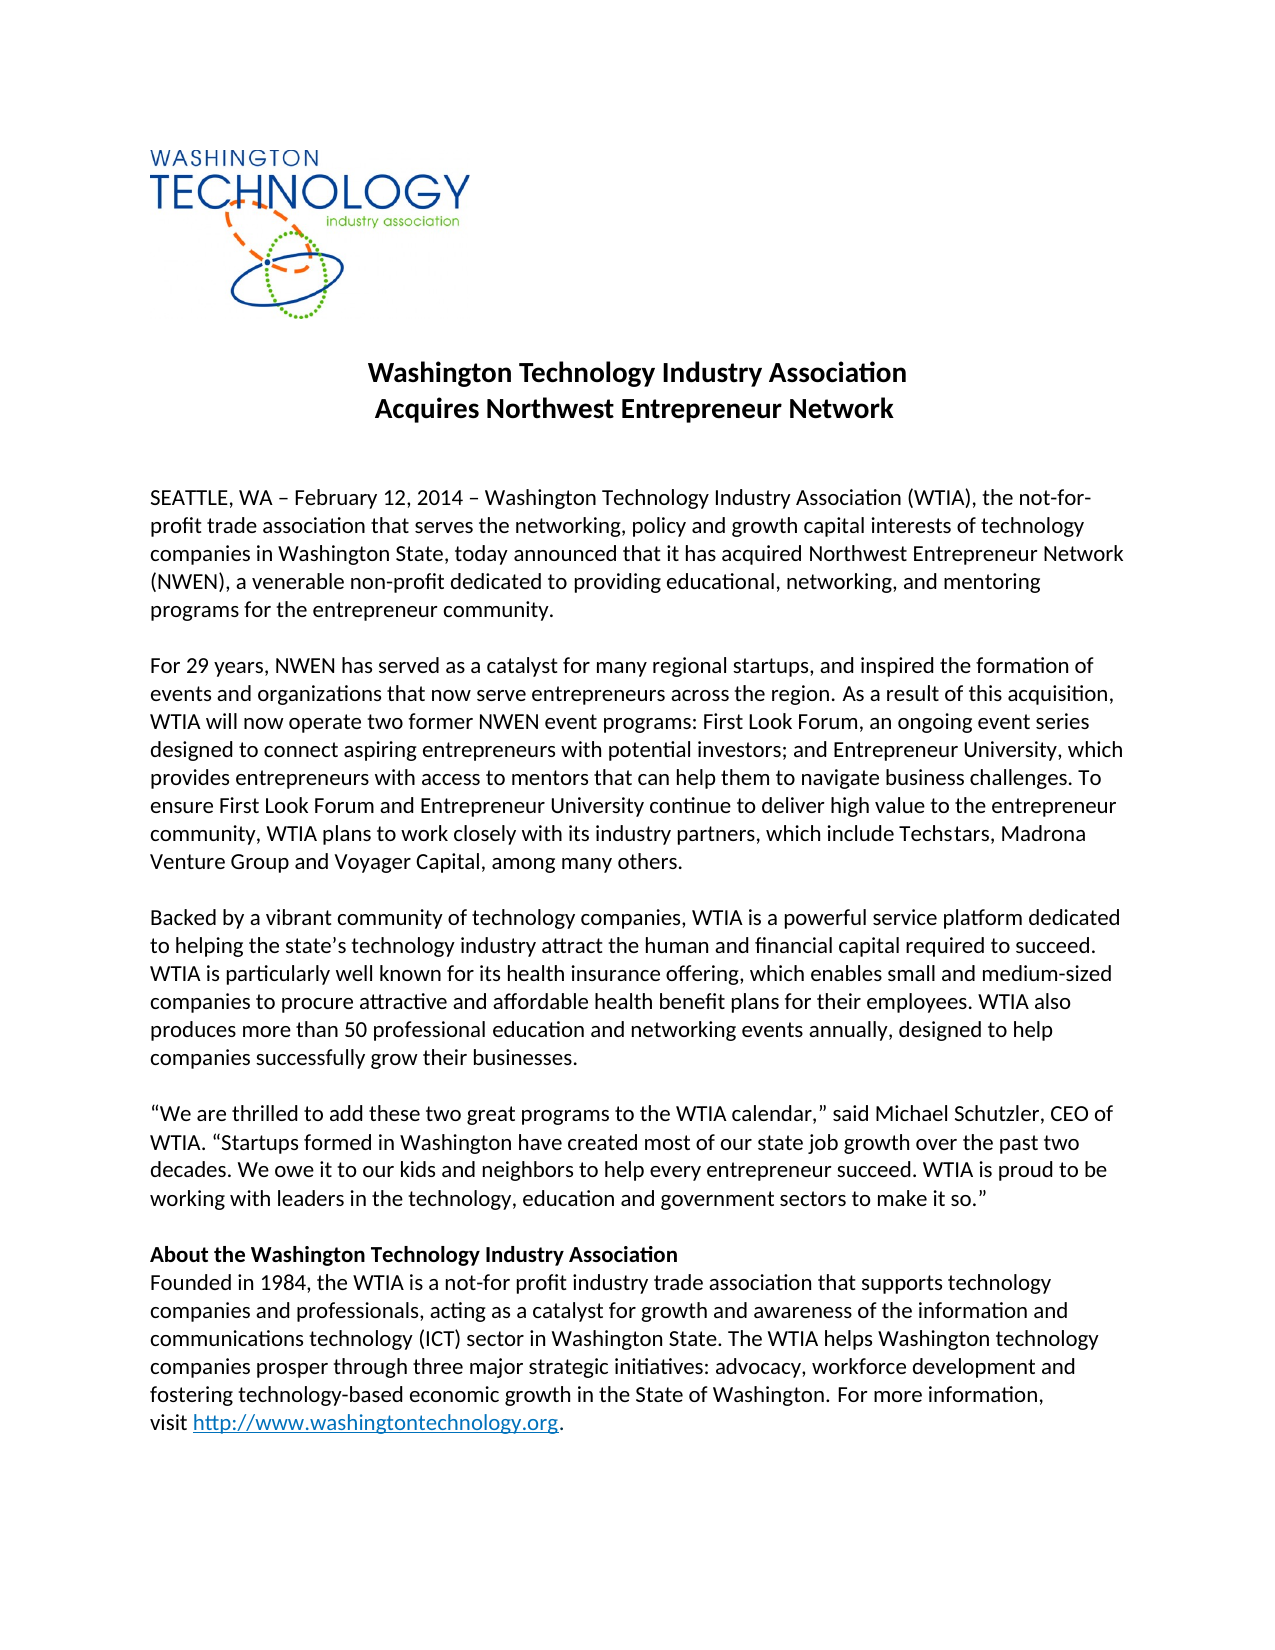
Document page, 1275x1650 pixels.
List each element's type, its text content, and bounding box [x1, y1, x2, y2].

subtitle Acquires Northwest Entrepreneur Network [150, 390, 1125, 483]
subtitle Washington Technology Industry Association [150, 319, 1125, 390]
text Backed by a vibrant community of technology companies, WTIA is a powerful service platform dedicated to helping the state’s technology industry attract the human and financial capital required to succeed. WTIA is particularly well known for its health insurance offering, which enables small and medium-sized companies to procure attractive and affordable health benefit plans for their employees. WTIA also produces more than 50 professional education and networking events annually, designed to help companies successfully grow their businesses. [150, 903, 1125, 1072]
text SEATTLE, WA – February 12, 2014 – Washington Technology Industry Association (WTIA), the not-for-profit trade association that serves the networking, policy and growth capital interests of technology companies in Washington State, today announced that it has acquired Northwest Entrepreneur Network (NWEN), a venerable non-profit dedicated to providing educational, networking, and mentoring programs for the entrepreneur community. For 29 years, NWEN has served as a catalyst for many regional startups, and inspired the formation of events and organizations that now serve entrepreneurs across the region. As a result of this acquisition, WTIA will now operate two former NWEN event programs: First Look Forum, an ongoing event series designed to connect aspiring entrepreneurs with potential investors; and Entrepreneur University, which provides entrepreneurs with access to mentors that can help them to navigate business challenges. To ensure First Look Forum and Entrepreneur University continue to deliver high value to the entrepreneur community, WTIA plans to work closely with its industry partners, which include Techstars, Madrona Venture Group and Voyager Capital, among many others. [150, 483, 1125, 735]
text About the Washington Technology Industry Association Founded in 1984, the WTIA is a not-for profit industry trade association that supports technology companies and professionals, acting as a catalyst for growth and awareness of the information and communications technology (ICT) sector in Washington State. The WTIA helps Washington technology companies prosper through three major strategic initiatives: advocacy, workforce development and fostering technology-based economic growth in the State of Washington. For more information, visit http://www.washingtontechnology.org. [150, 1240, 1125, 1436]
text “We are thrilled to add these two great programs to the WTIA calendar,” said Michael Schutzler, CEO of WTIA. “Startups formed in Washington have created most of our state job growth over the past two decades. We owe it to our kids and neighbors to help every entrepreneur succeed. WTIA is proud to be working with leaders in the technology, education and government sectors to make it so.” [150, 1099, 1125, 1212]
text SEATTLE, WA – February 12, 2014 – Washington Technology Industry Association (WTIA), the not-for-profit trade association that serves the networking, policy and growth capital interests of technology companies in Washington State, today announced that it has acquired Northwest Entrepreneur Network (NWEN), a venerable non-profit dedicated to providing educational, networking, and mentoring programs for the entrepreneur community. For 29 years, NWEN has served as a catalyst for many regional startups, and inspired the formation of events and organizations that now serve entrepreneurs across the region. As a result of this acquisition, WTIA will now operate two former NWEN event programs: First Look Forum, an ongoing event series designed to connect aspiring entrepreneurs with potential investors; and Entrepreneur University, which provides entrepreneurs with access to mentors that can help them to navigate business challenges. To ensure First Look Forum and Entrepreneur University continue to deliver high value to the entrepreneur community, WTIA plans to work closely with its industry partners, which include Techstars, Madrona Venture Group and Voyager Capital, among many others. [150, 763, 1125, 875]
picture [150, 150, 470, 319]
